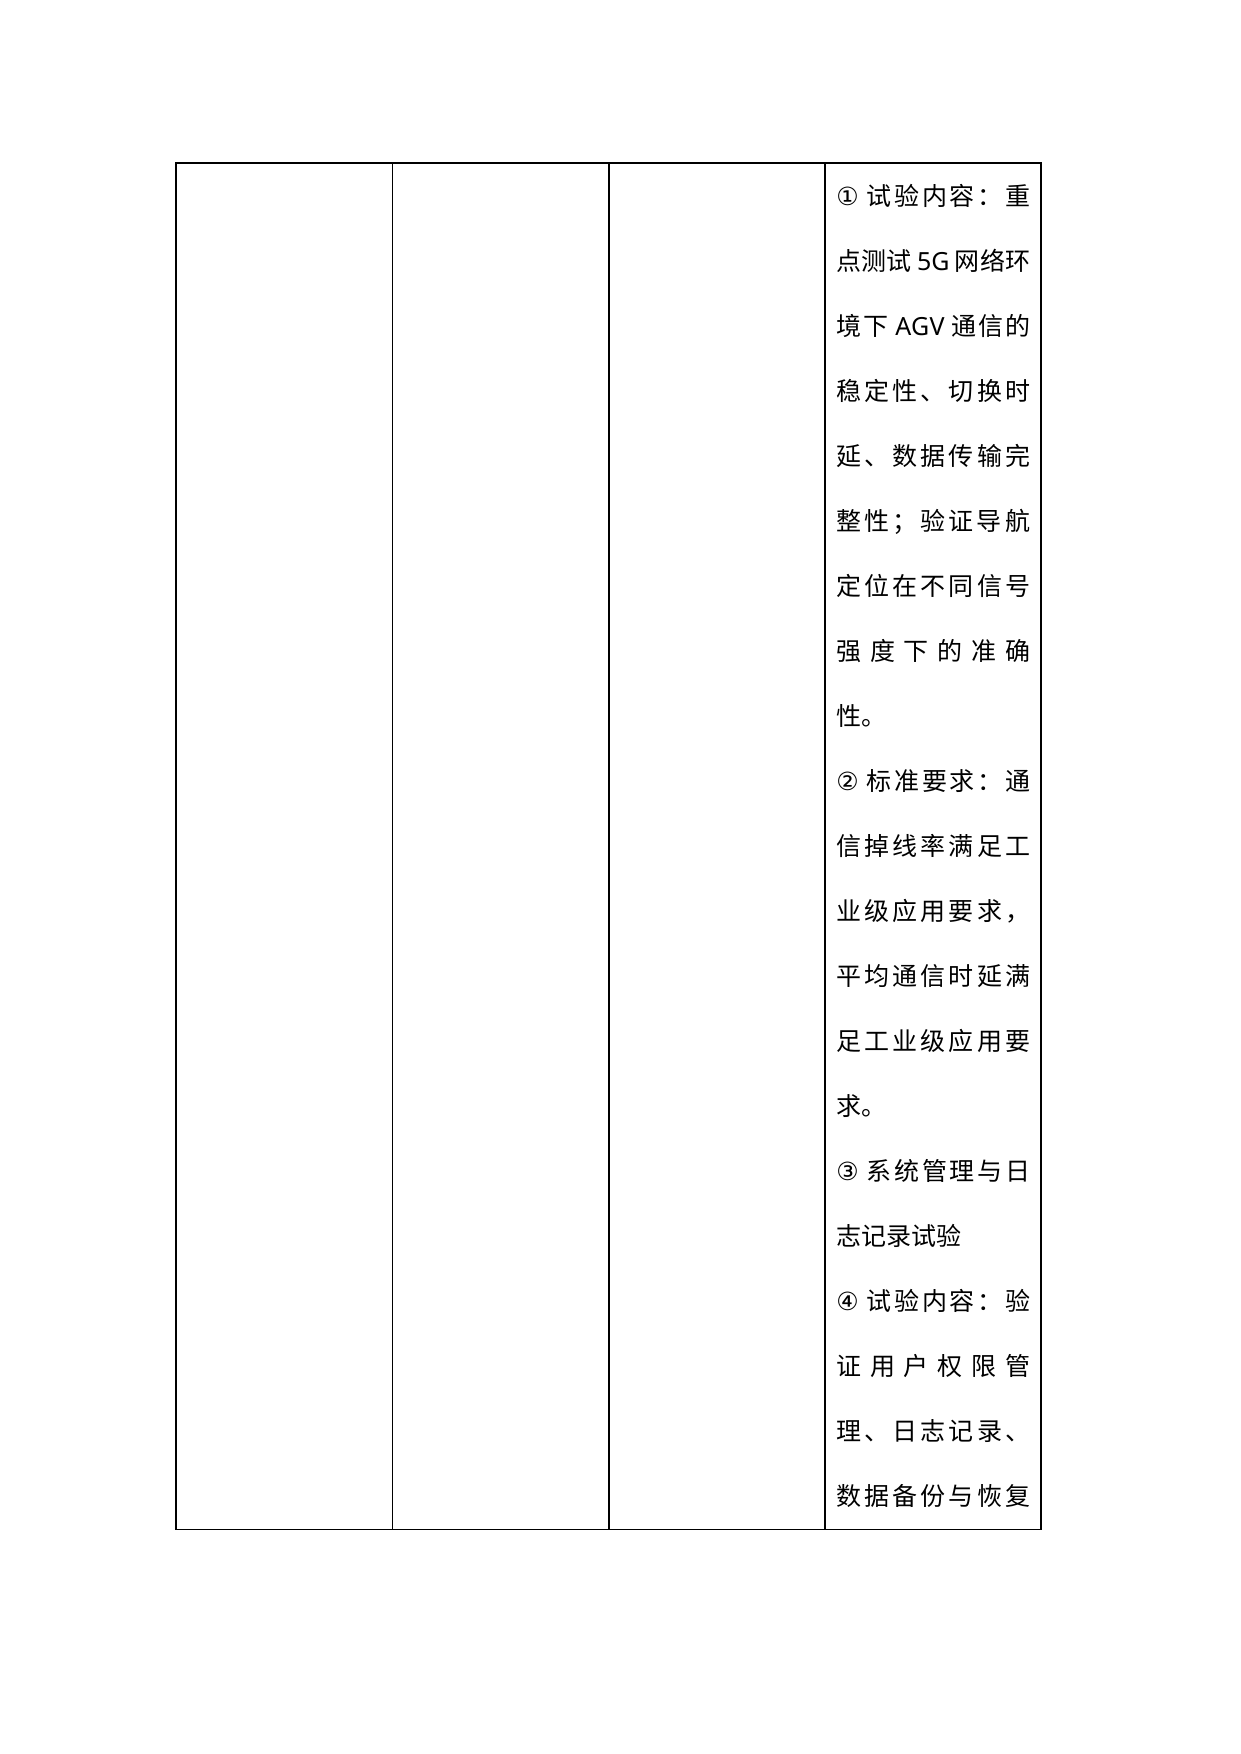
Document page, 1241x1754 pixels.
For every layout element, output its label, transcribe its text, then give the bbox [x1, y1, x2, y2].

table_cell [826, 164, 1040, 1528]
table_cell 3 [393, 164, 608, 1528]
table_cell [610, 164, 824, 1528]
table_cell [177, 164, 392, 1528]
